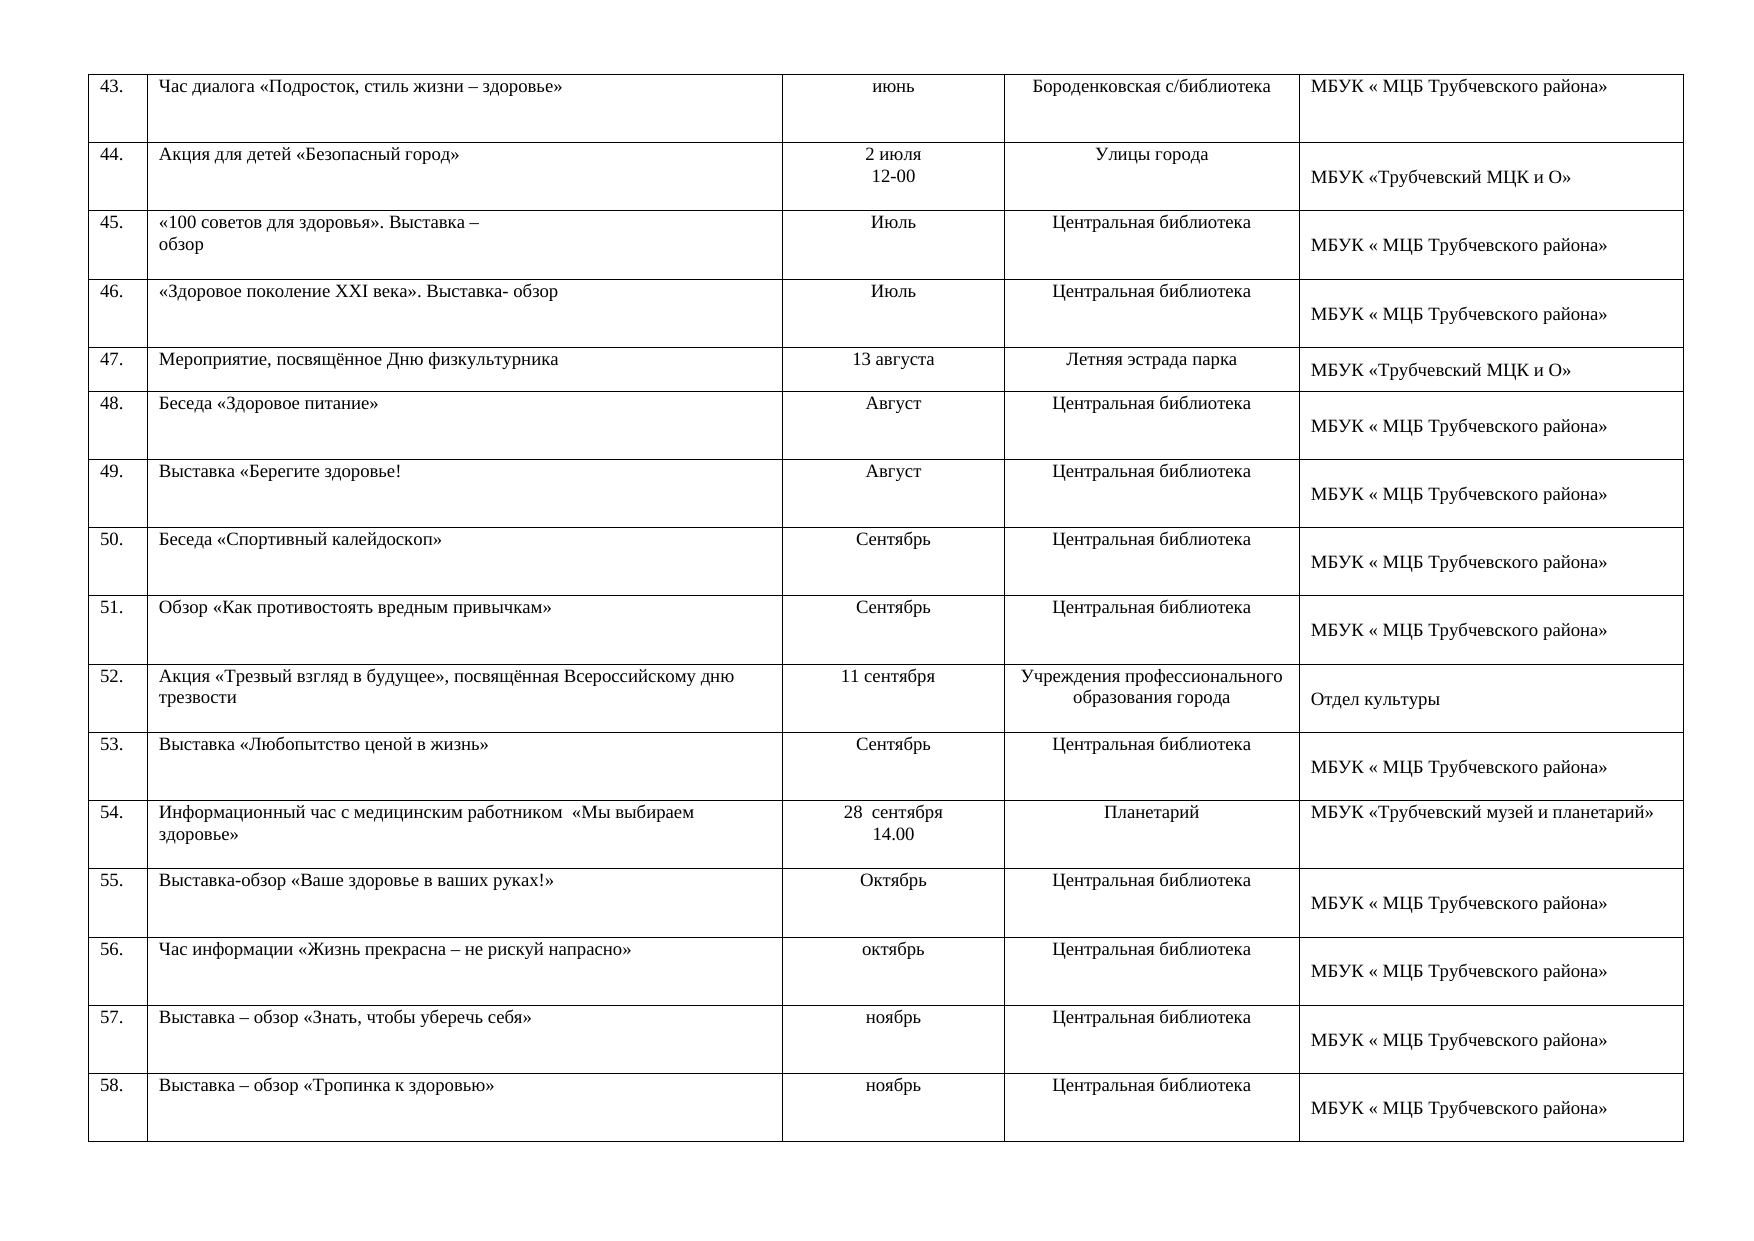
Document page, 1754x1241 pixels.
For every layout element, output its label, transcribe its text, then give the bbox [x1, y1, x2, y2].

table_cell [89, 733, 147, 800]
table_cell Сентябрь [783, 528, 1004, 595]
table_cell Центральная библиотека [1005, 938, 1299, 1005]
table_cell Улицы города [1005, 143, 1299, 210]
table_cell Центральная библиотека [1005, 392, 1299, 459]
table_cell Центральная библиотека [1005, 211, 1299, 278]
table_cell Центральная библиотека [1005, 1006, 1299, 1073]
table_cell 2 июля 12-00 [783, 143, 1004, 210]
table_cell [89, 665, 147, 732]
table_cell [89, 392, 147, 459]
table_cell МБУК «Трубчевский МЦК и О» [1300, 143, 1683, 210]
table_cell «Здоровое поколение XXI века». Выставка- обзор [148, 280, 782, 347]
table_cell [1005, 1074, 1299, 1141]
table_cell МБУК « МЦБ Трубчевского района» [1300, 392, 1683, 459]
table_cell «100 советов для здоровья». Выставка – обзор [148, 211, 782, 278]
table_cell Учреждения профессионального образования города [1005, 665, 1299, 732]
table_cell ноябрь [783, 1074, 1004, 1141]
table_cell 11 сентября [783, 665, 1004, 732]
table_cell МБУК « МЦБ Трубчевского района» [1300, 938, 1683, 1005]
table_cell октябрь [783, 938, 1004, 1005]
table_cell МБУК « МЦБ Трубчевского района» [1300, 596, 1683, 664]
table_cell Октябрь [783, 869, 1004, 937]
table_cell Август [783, 392, 1004, 459]
table_cell [89, 801, 147, 868]
table_cell Выставка – обзор «Знать, чтобы уберечь себя» [148, 1006, 782, 1073]
table_cell Летняя эстрада парка [1005, 348, 1299, 391]
table_cell МБУК « МЦБ Трубчевского района» [1300, 733, 1683, 800]
table_cell Выставка «Любопытство ценой в жизнь» [148, 733, 782, 800]
table_cell [89, 460, 147, 527]
table_cell 13 августа [783, 348, 1004, 391]
table_cell [89, 528, 147, 595]
table_cell [89, 280, 147, 347]
table_cell Июль [783, 280, 1004, 347]
table_cell Центральная библиотека [1005, 869, 1299, 937]
table_cell Выставка-обзор «Ваше здоровье в ваших руках!» [148, 869, 782, 937]
table_cell [89, 1006, 147, 1073]
table_cell МБУК « МЦБ Трубчевского района» [1300, 280, 1683, 347]
table_cell МБУК « МЦБ Трубчевского района» [1300, 528, 1683, 595]
table_cell ноябрь [783, 1006, 1004, 1073]
table_cell МБУК « МЦБ Трубчевского района» [1300, 460, 1683, 527]
table_cell Информационный час с медицинским работником «Мы выбираем здоровье» [148, 801, 782, 868]
table_cell Беседа «Здоровое питание» [148, 392, 782, 459]
table_cell МБУК « МЦБ Трубчевского района» [1300, 869, 1683, 937]
table_cell Час диалога «Подросток, стиль жизни – здоровье» [148, 75, 782, 142]
table_cell [89, 348, 147, 391]
table_cell МБУК « МЦБ Трубчевского района» [1300, 1006, 1683, 1073]
table_cell июнь [783, 75, 1004, 142]
table_cell 28 сентября 14.00 [783, 801, 1004, 868]
table_cell Сентябрь [783, 596, 1004, 664]
table_cell [89, 143, 147, 210]
table_cell Сентябрь [783, 733, 1004, 800]
table_cell Акция для детей «Безопасный город» [148, 143, 782, 210]
table_cell Центральная библиотека [1005, 596, 1299, 664]
table_cell Центральная библиотека [1005, 733, 1299, 800]
table_cell МБУК «Трубчевский МЦК и О» [1300, 348, 1683, 391]
table_cell [89, 75, 147, 142]
table_cell Выставка «Берегите здоровье! [148, 460, 782, 527]
table_cell МБУК « МЦБ Трубчевского района» [1300, 1074, 1683, 1141]
table_cell [89, 211, 147, 278]
table_cell Центральная библиотека [1005, 460, 1299, 527]
table_cell Планетарий [1005, 801, 1299, 868]
table_cell МБУК « МЦБ Трубчевского района» [1300, 211, 1683, 278]
table_cell Мероприятие, посвящённое Дню физкультурника [148, 348, 782, 391]
table_cell Акция «Трезвый взгляд в будущее», посвящённая Всероссийскому дню трезвости [148, 665, 782, 732]
table_cell Август [783, 460, 1004, 527]
table_cell МБУК «Трубчевский музей и планетарий» [1300, 801, 1683, 868]
table_cell [89, 596, 147, 664]
table_cell Обзор «Как противостоять вредным привычкам» [148, 596, 782, 664]
table_cell Отдел культуры [1300, 665, 1683, 732]
table_cell [89, 869, 147, 937]
table_cell Центральная библиотека [1005, 528, 1299, 595]
table_cell Центральная библиотека [1005, 280, 1299, 347]
table_cell [89, 1074, 147, 1141]
table_cell Июль [783, 211, 1004, 278]
table_cell МБУК « МЦБ Трубчевского района» [1300, 75, 1683, 142]
table_cell Беседа «Спортивный калейдоскоп» [148, 528, 782, 595]
table_cell Бороденковская с/библиотека [1005, 75, 1299, 142]
table_cell Час информации «Жизнь прекрасна – не рискуй напрасно» [148, 938, 782, 1005]
table_cell [89, 938, 147, 1005]
table_cell Выставка – обзор «Тропинка к здоровью» [148, 1074, 782, 1141]
